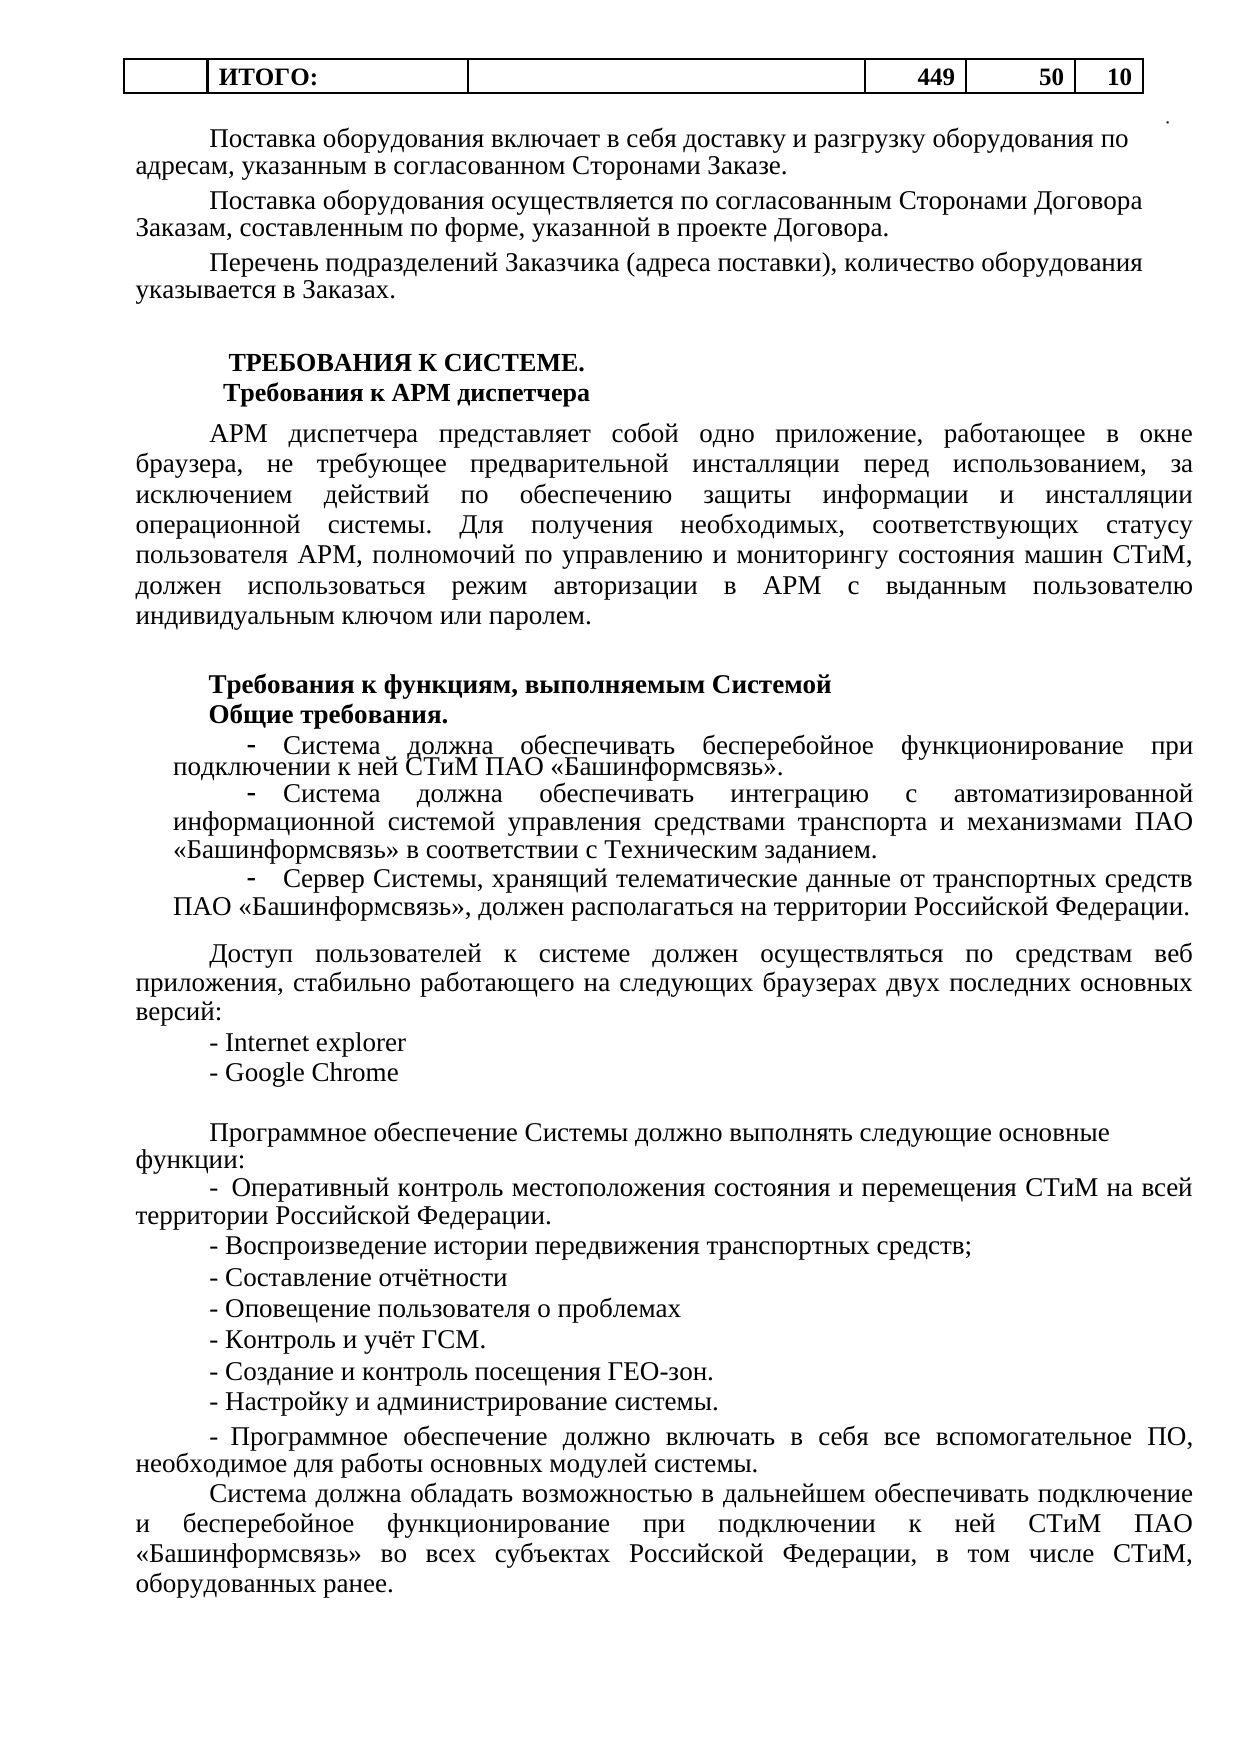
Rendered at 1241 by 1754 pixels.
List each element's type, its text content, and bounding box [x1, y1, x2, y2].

list Оперативный контроль местоположения состояния и перемещения СТиМ на всей территории Российской Федерации. [135, 1175, 1194, 1230]
list Сервер Системы, хранящий телематические данные от транспортных средств ПАО «Башинформсвязь», должен располагаться на территории Российской Федерации. [173, 864, 1194, 921]
list Контроль и учёт ГСМ. [209, 1324, 1194, 1354]
text Требования к АРМ диспетчера [208, 378, 605, 407]
list Система должна обеспечивать бесперебойное функционирование при подключении к ней СТиМ ПАО «Башинформсвязь». [173, 738, 1194, 780]
text Доступ пользователей к системе должен осуществляться по средствам веб приложения, стабильно работающего на следующих браузерах двух последних основных версий: [135, 940, 1194, 1026]
text ТРЕБОВАНИЯ К СИСТЕМЕ. [208, 348, 605, 378]
text Требования к функциям, выполняемым Системой Общие требования. [208, 670, 859, 729]
text АРМ диспетчера представляет собой одно приложение, работающее в окне браузера, не требующее предварительной инсталляции перед использованием, за исключением действий по обеспечению защиты информации и инсталляции операционной системы. Для получения необходимых, соответствующих статусу пользователя АРМ, полномочий по управлению и мониторингу состояния машин СТиМ, должен использоваться режим авторизации в АРМ с выданным пользователю индивидуальным ключом или паролем. [135, 418, 1194, 630]
table_cell 10 [1076, 60, 1142, 92]
text Программное обеспечение Системы должно выполнять следующие основные функции: [135, 1119, 1194, 1175]
list Создание и контроль посещения ГЕО-зон. [209, 1355, 1194, 1386]
list Программное обеспечение должно включать в себя все вспомогательное ПО, необходимое для работы основных модулей системы. [135, 1424, 1194, 1478]
text Поставка оборудования осуществляется по согласованным Сторонами Договора Заказам, составленным по форме, указанной в проекте Договора. [135, 187, 1194, 242]
table_cell 50 [967, 60, 1074, 92]
list Google Chrome [209, 1057, 1194, 1088]
list Воспроизведение истории передвижения транспортных средств; [209, 1230, 1194, 1261]
table_cell [125, 60, 206, 92]
list Оповещение пользователя о проблемах [209, 1292, 1194, 1324]
list Система должна обеспечивать интеграцию с автоматизированной информационной системой управления средствами транспорта и механизмами ПАО «Башинформсвязь» в соответствии с Техническим заданием. [173, 780, 1194, 864]
list Internet explorer [209, 1026, 1194, 1057]
table_cell 449 [866, 60, 965, 92]
text Поставка оборудования включает в себя доставку и разгрузку оборудования по адресам, указанным в согласованном Сторонами Заказе. [135, 125, 1194, 180]
table_cell ИТОГО: [209, 60, 467, 92]
table_cell [469, 60, 864, 92]
list Составление отчётности [209, 1261, 1194, 1292]
text Система должна обладать возможностью в дальнейшем обеспечивать подключение и бесперебойное функционирование при подключении к ней СТиМ ПАО «Башинформсвязь» во всех субъектах Российской Федерации, в том числе СТиМ, оборудованных ранее. [135, 1478, 1194, 1598]
text Перечень подразделений Заказчика (адреса поставки), количество оборудования указывается в Заказах. [135, 249, 1194, 304]
list Настройку и администрирование системы. [209, 1386, 1194, 1417]
